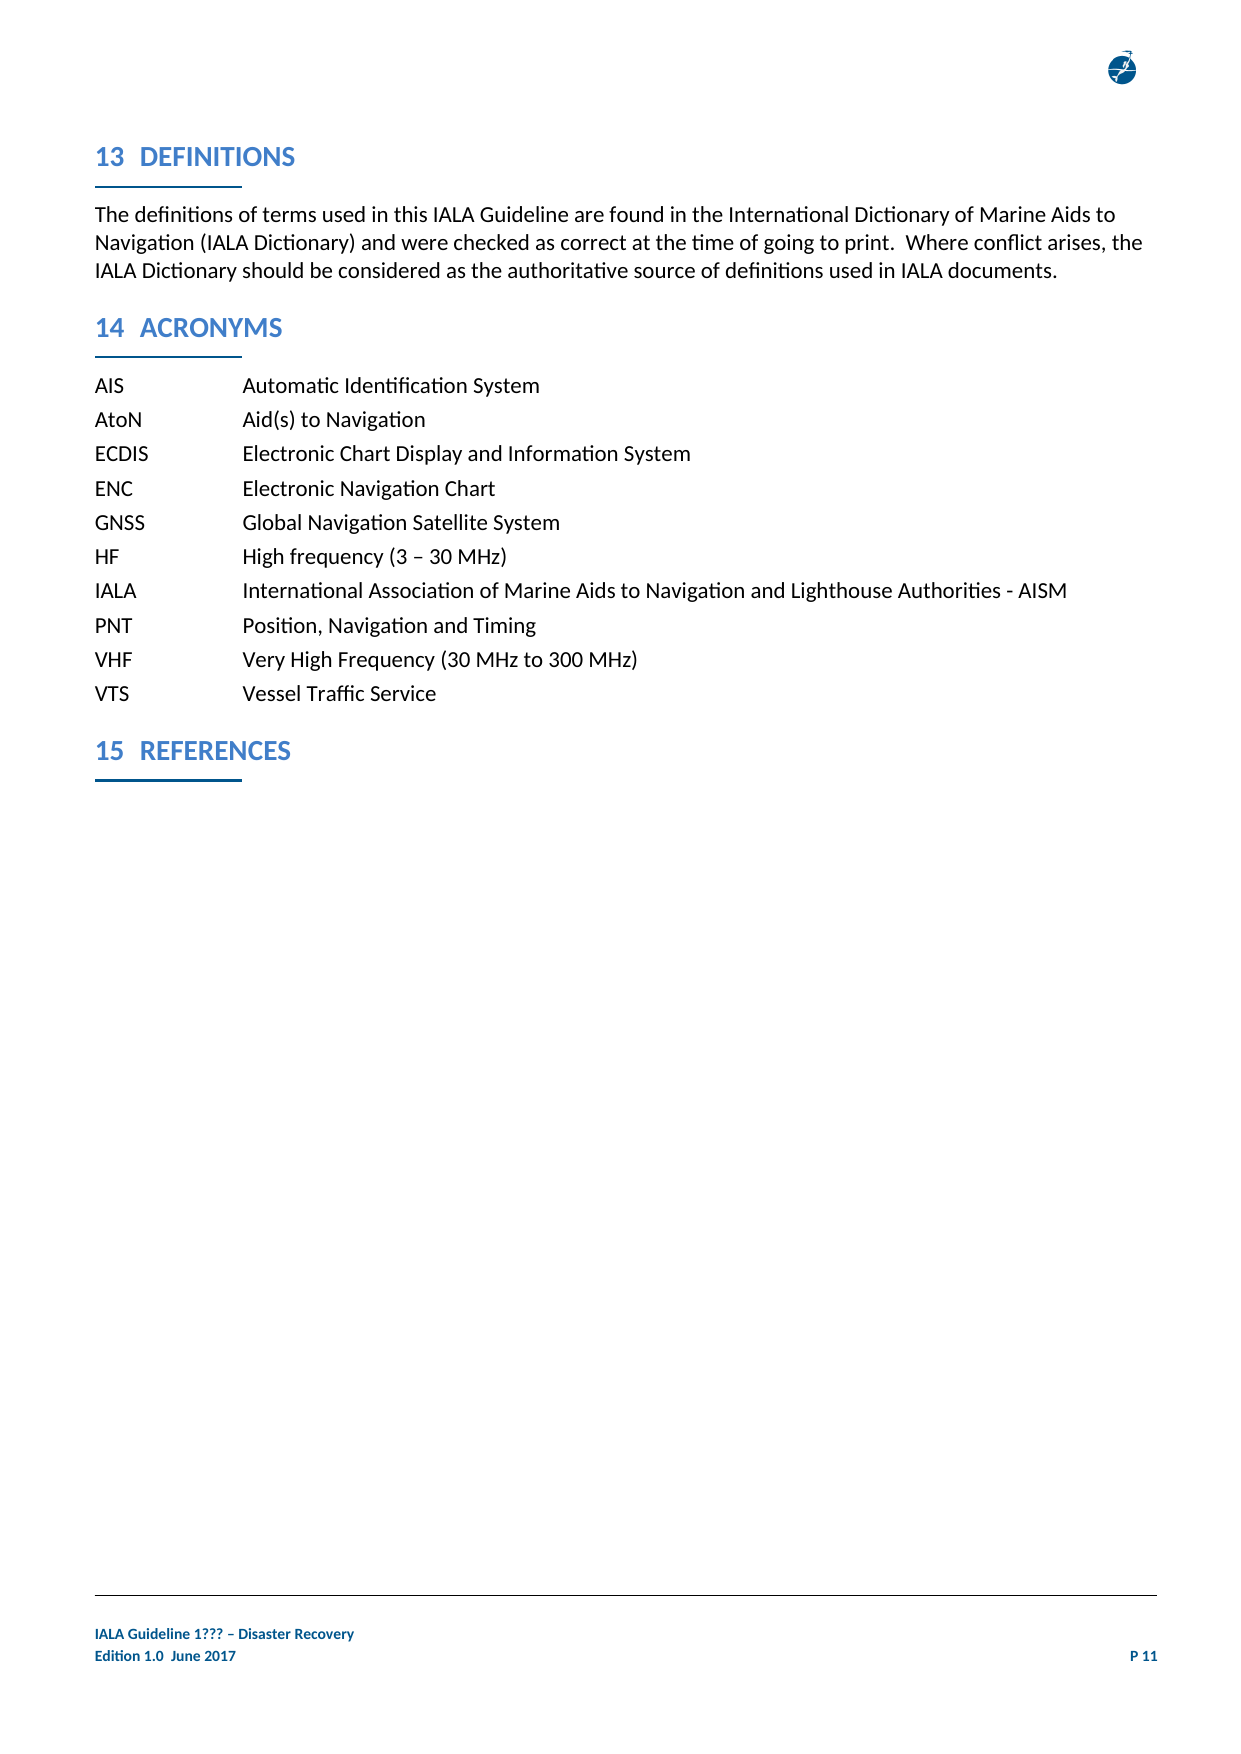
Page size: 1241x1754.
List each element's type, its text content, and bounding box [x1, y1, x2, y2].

text VTS Vessel Traffic Service [94, 679, 1157, 707]
text AIS Automatic Identification System [94, 371, 1157, 399]
text IALA International Association of Marine Aids to Navigation and Lighthouse Authorities - AISM [94, 577, 1157, 604]
subtitle REFERENCES [94, 732, 1157, 768]
picture [1077, 0, 1196, 119]
text AtoN Aid(s) to Navigation [94, 405, 1157, 433]
text VHF Very High Frequency (30 MHz to 300 MHz) [94, 645, 1157, 673]
subtitle ACRONYMS [94, 309, 1157, 345]
text GNSS Global Navigation Satellite System [94, 508, 1157, 536]
text ENC Electronic Navigation Chart [94, 474, 1157, 502]
text The definitions of terms used in this IALA Guideline are found in the International Dictionary of Marine Aids to Navigation (IALA Dictionary) and were checked as correct at the time of going to print. Where conflict arises, the IALA Dictionary should be considered as the authoritative source of definitions used in IALA documents. [94, 200, 1157, 284]
text ECDIS Electronic Chart Display and Information System [94, 439, 1157, 467]
text HF High frequency (3 – 30 MHz) [94, 542, 1157, 570]
text PNT Position, Navigation and Timing [94, 611, 1157, 639]
subtitle DEFINITIONS [94, 138, 1157, 174]
